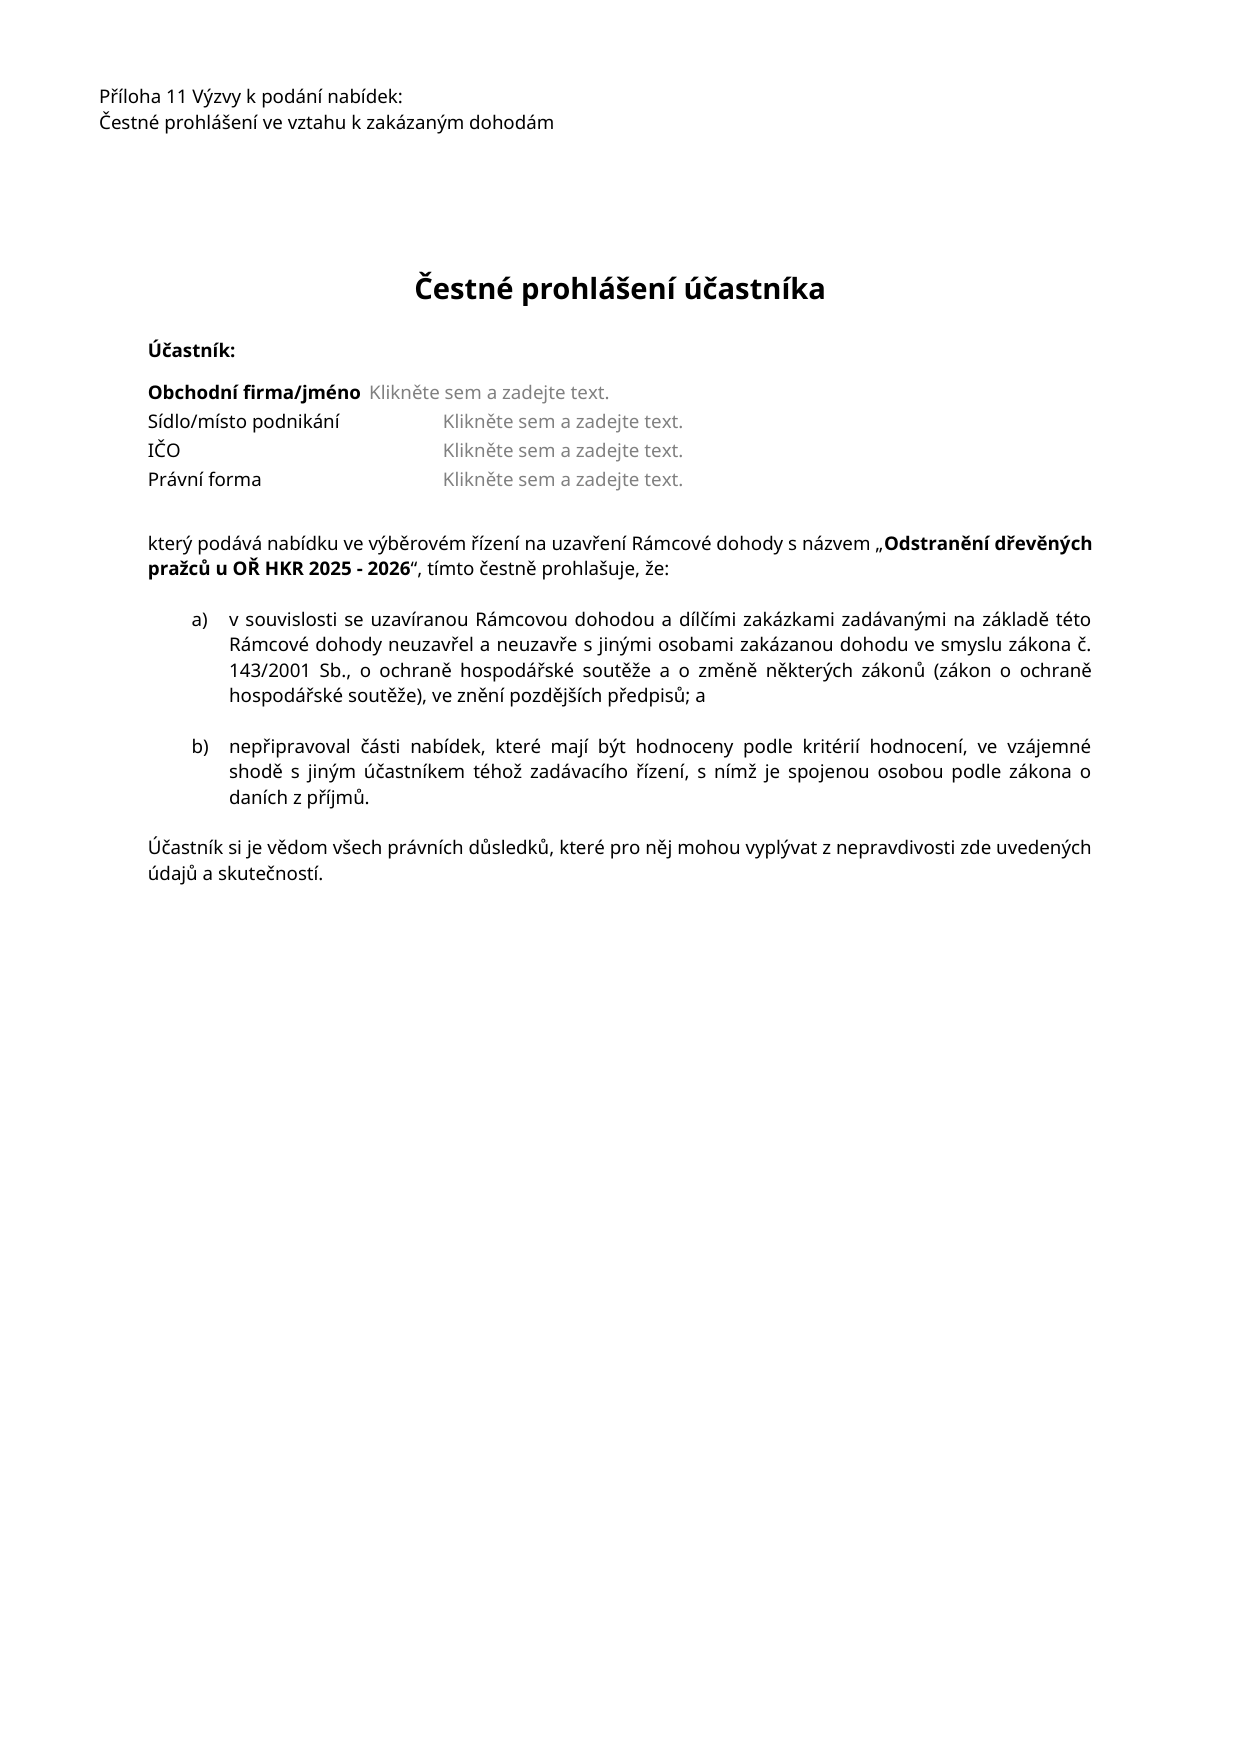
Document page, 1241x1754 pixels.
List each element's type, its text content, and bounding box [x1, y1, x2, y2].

list v souvislosti se uzavíranou Rámcovou dohodou a dílčími zakázkami zadávanými na základě této Rámcové dohody neuzavřel a neuzavře s jinými osobami zakázanou dohodu ve smyslu zákona č. 143/2001 Sb., o ochraně hospodářské soutěže a o změně některých zákonů (zákon o ochraně hospodářské soutěže), ve znění pozdějších předpisů; a [191, 606, 1093, 708]
text který podává nabídku ve výběrovém řízení na uzavření Rámcové dohody s názvem „Odstranění dřevěných pražců u OŘ HKR 2025 - 2026“, tímto čestně prohlašuje, že: [148, 530, 1093, 581]
title Čestné prohlášení účastníka [148, 268, 1093, 308]
text Účastník: [148, 333, 1093, 364]
list nepřipravoval části nabídek, které mají být hodnoceny podle kritérií hodnocení, ve vzájemné shodě s jiným účastníkem téhož zadávacího řízení, s nímž je spojenou osobou podle zákona o daních z příjmů. [191, 733, 1093, 810]
text IČO [148, 434, 1093, 463]
text Sídlo/místo podnikání [148, 405, 1093, 434]
text Právní forma [148, 463, 1093, 492]
text Obchodní firma/jméno [148, 376, 1093, 405]
text Účastník si je vědom všech právních důsledků, které pro něj mohou vyplývat z nepravdivosti zde uvedených údajů a skutečností. [148, 835, 1093, 886]
